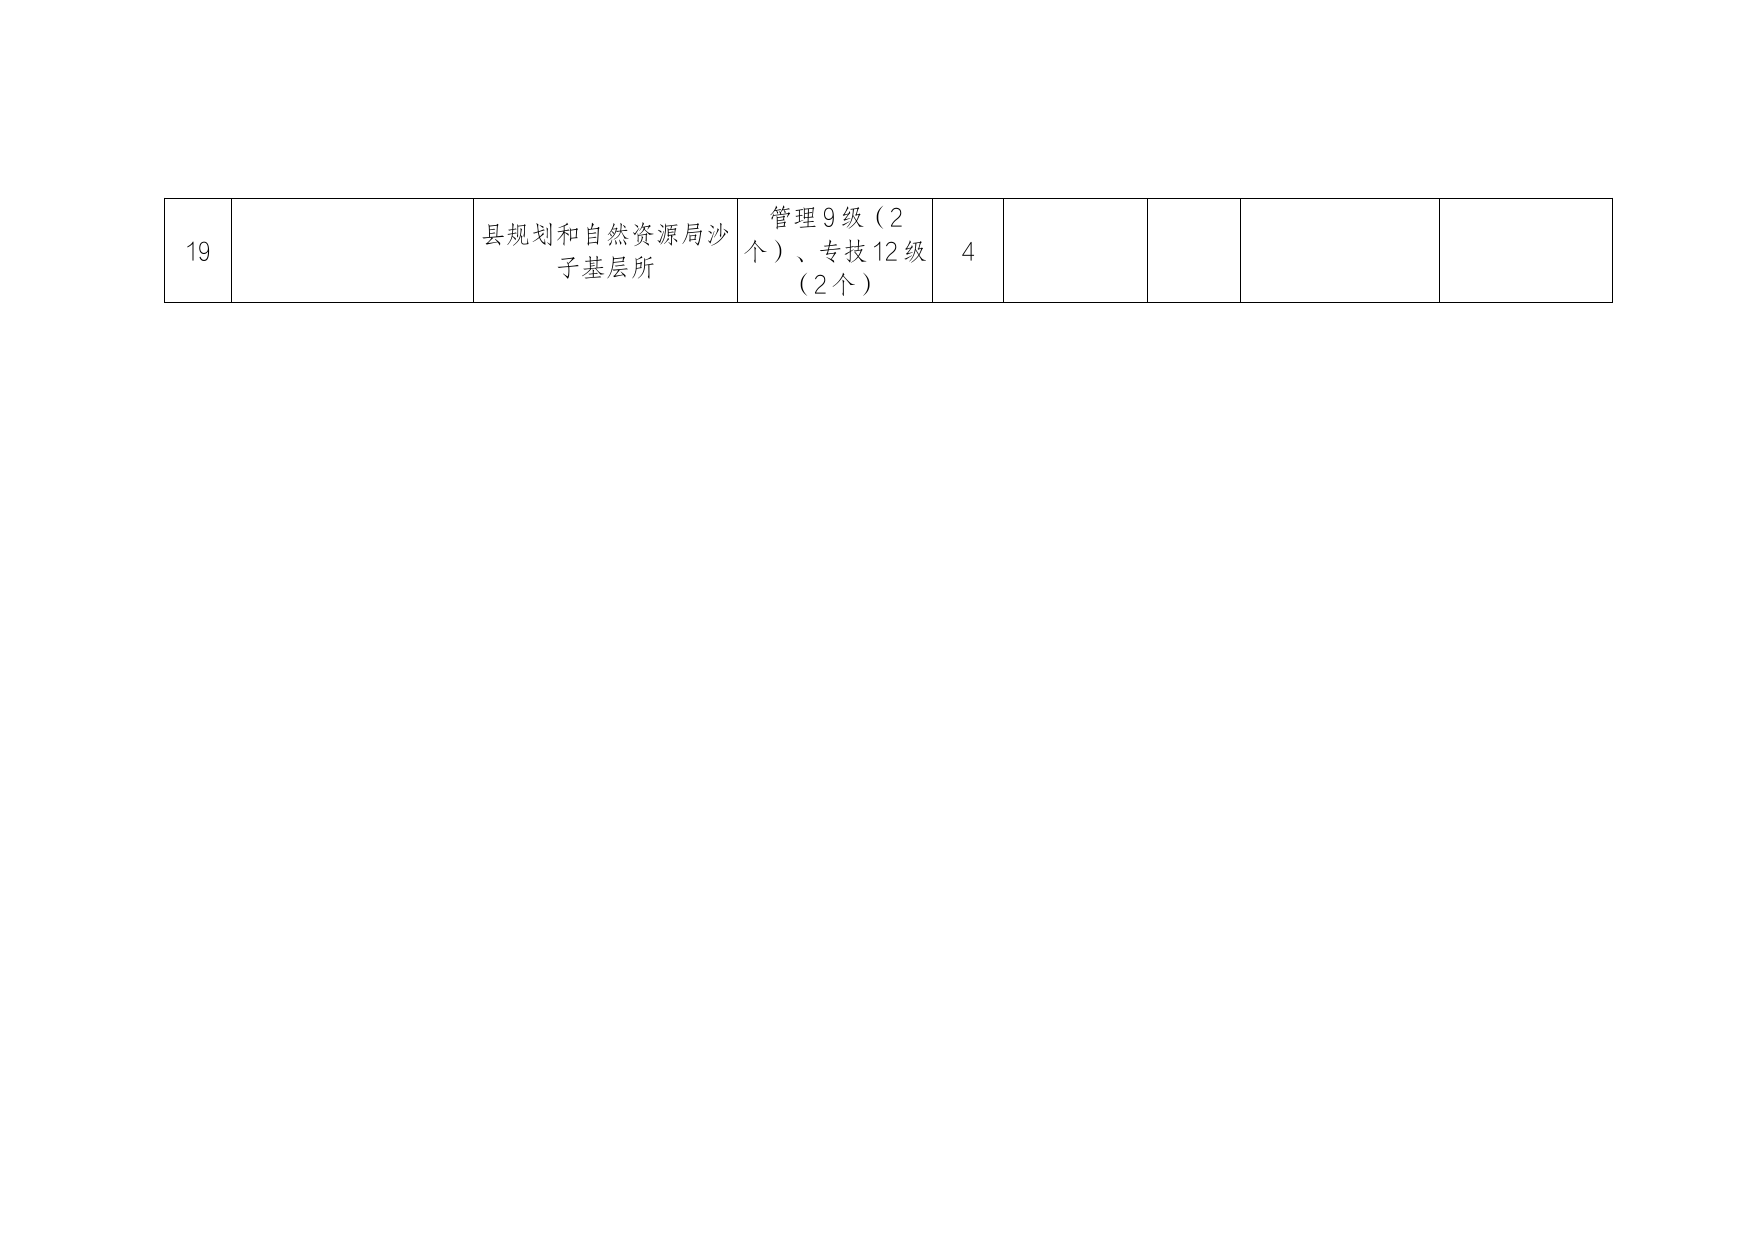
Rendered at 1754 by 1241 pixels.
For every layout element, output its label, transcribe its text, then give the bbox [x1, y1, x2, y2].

table_cell 管理9级（2个）、专技12级（2个） [738, 199, 932, 302]
table_cell 19 [165, 199, 231, 302]
table_cell 县规划和自然资源局沙子基层所 [474, 199, 737, 302]
table_cell 4 [933, 199, 1003, 302]
